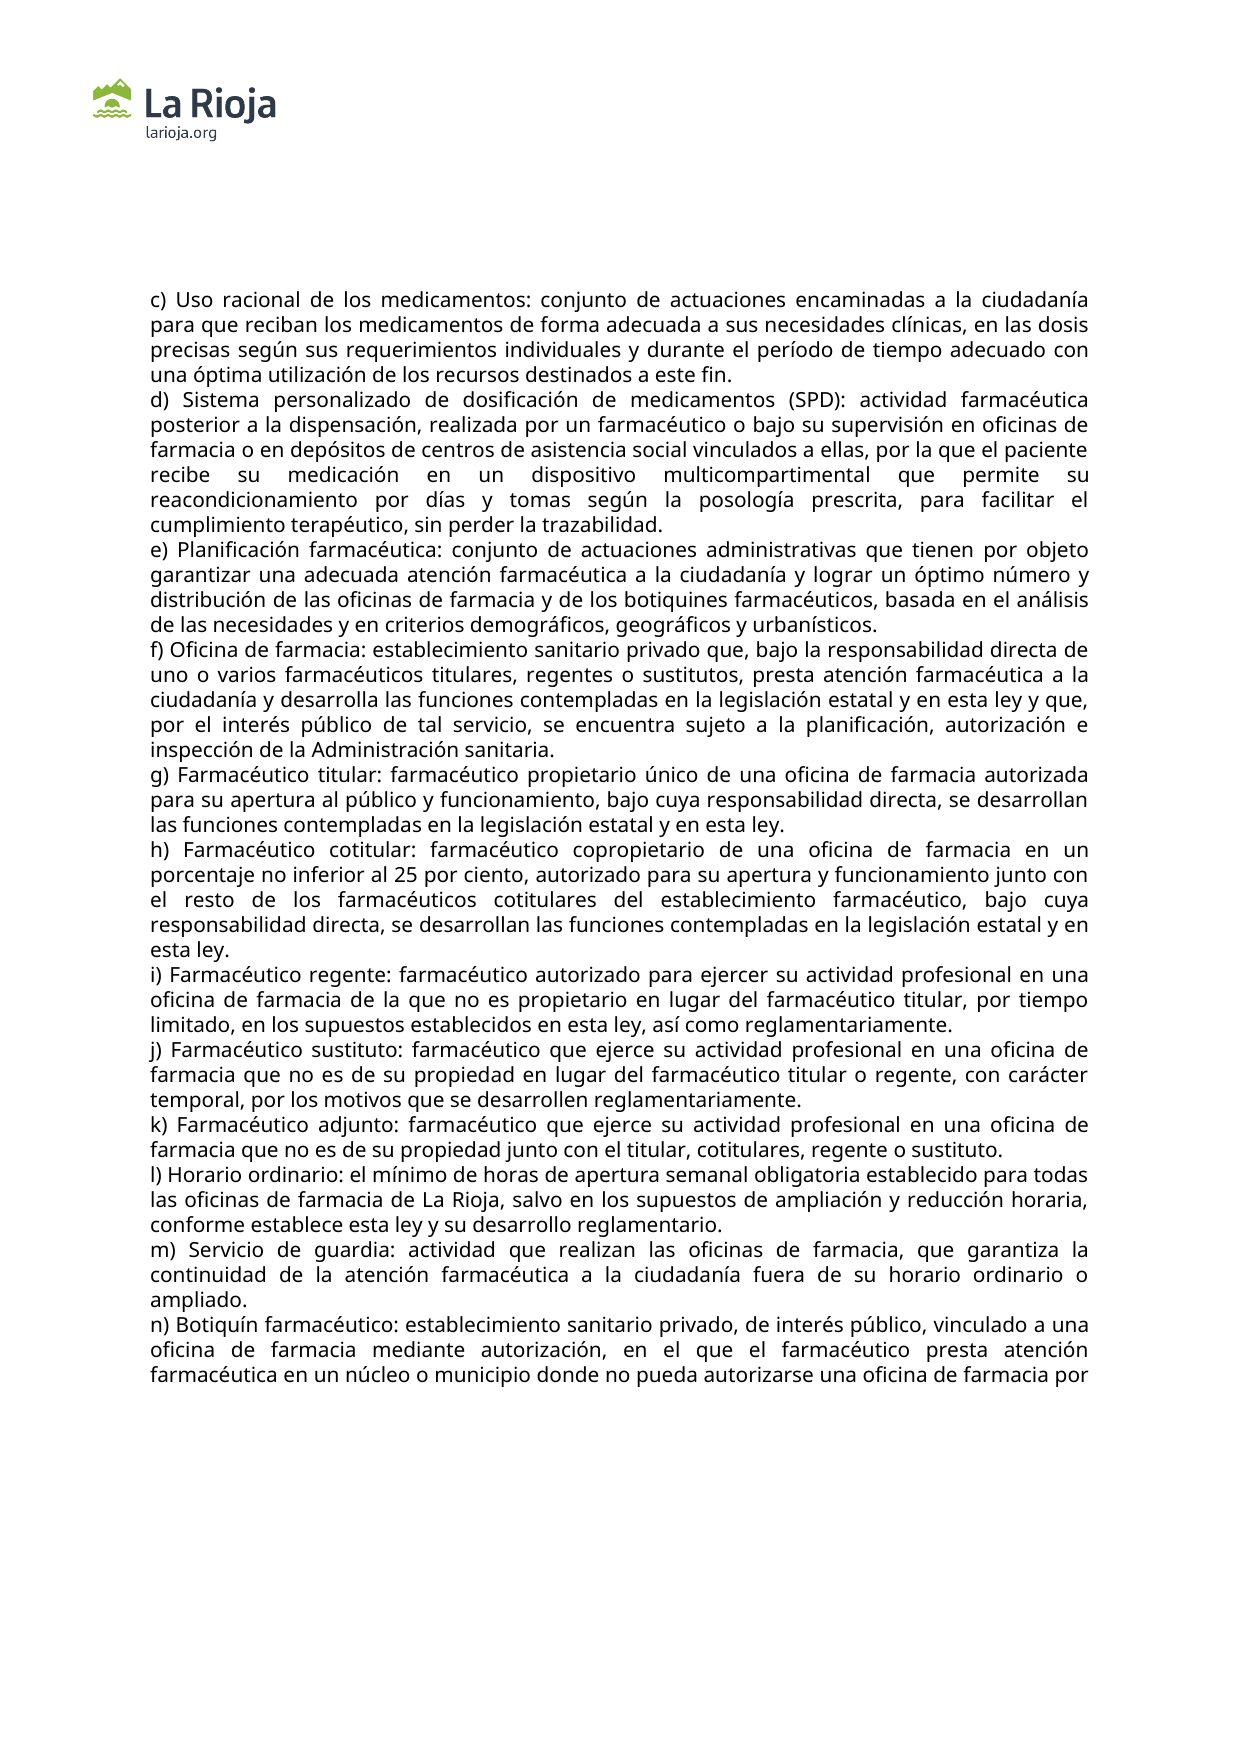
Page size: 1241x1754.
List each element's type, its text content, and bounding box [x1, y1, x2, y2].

text c) Uso racional de los medicamentos: conjunto de actuaciones encaminadas a la ciudadanía para que reciban los medicamentos de forma adecuada a sus necesidades clínicas, en las dosis precisas según sus requerimientos individuales y durante el período de tiempo adecuado con una óptima utilización de los recursos destinados a este fin. [150, 287, 1090, 387]
text g) Farmacéutico titular: farmacéutico propietario único de una oficina de farmacia autorizada para su apertura al público y funcionamiento, bajo cuya responsabilidad directa, se desarrollan las funciones contempladas en la legislación estatal y en esta ley. [150, 762, 1090, 837]
picture [0, 0, 1241, 237]
text j) Farmacéutico sustituto: farmacéutico que ejerce su actividad profesional en una oficina de farmacia que no es de su propiedad en lugar del farmacéutico titular o regente, con carácter temporal, por los motivos que se desarrollen reglamentariamente. [150, 1037, 1090, 1112]
text i) Farmacéutico regente: farmacéutico autorizado para ejercer su actividad profesional en una oficina de farmacia de la que no es propietario en lugar del farmacéutico titular, por tiempo limitado, en los supuestos establecidos en esta ley, así como reglamentariamente. [150, 962, 1090, 1037]
text e) Planificación farmacéutica: conjunto de actuaciones administrativas que tienen por objeto garantizar una adecuada atención farmacéutica a la ciudadanía y lograr un óptimo número y distribución de las oficinas de farmacia y de los botiquines farmacéuticos, basada en el análisis de las necesidades y en criterios demográficos, geográficos y urbanísticos. [150, 537, 1090, 637]
text f) Oficina de farmacia: establecimiento sanitario privado que, bajo la responsabilidad directa de uno o varios farmacéuticos titulares, regentes o sustitutos, presta atención farmacéutica a la ciudadanía y desarrolla las funciones contempladas en la legislación estatal y en esta ley y que, por el interés público de tal servicio, se encuentra sujeto a la planificación, autorización e inspección de la Administración sanitaria. [150, 637, 1090, 762]
text d) Sistema personalizado de dosificación de medicamentos (SPD): actividad farmacéutica posterior a la dispensación, realizada por un farmacéutico o bajo su supervisión en oficinas de farmacia o en depósitos de centros de asistencia social vinculados a ellas, por la que el paciente recibe su medicación en un dispositivo multicompartimental que permite su reacondicionamiento por días y tomas según la posología prescrita, para facilitar el cumplimiento terapéutico, sin perder la trazabilidad. [150, 387, 1090, 537]
text k) Farmacéutico adjunto: farmacéutico que ejerce su actividad profesional en una oficina de farmacia que no es de su propiedad junto con el titular, cotitulares, regente o sustituto. [150, 1112, 1090, 1162]
text l) Horario ordinario: el mínimo de horas de apertura semanal obligatoria establecido para todas las oficinas de farmacia de La Rioja, salvo en los supuestos de ampliación y reducción horaria, conforme establece esta ley y su desarrollo reglamentario. [150, 1162, 1090, 1237]
text h) Farmacéutico cotitular: farmacéutico copropietario de una oficina de farmacia en un porcentaje no inferior al 25 por ciento, autorizado para su apertura y funcionamiento junto con el resto de los farmacéuticos cotitulares del establecimiento farmacéutico, bajo cuya responsabilidad directa, se desarrollan las funciones contempladas en la legislación estatal y en esta ley. [150, 837, 1090, 962]
text m) Servicio de guardia: actividad que realizan las oficinas de farmacia, que garantiza la continuidad de la atención farmacéutica a la ciudadanía fuera de su horario ordinario o ampliado. [150, 1237, 1090, 1312]
